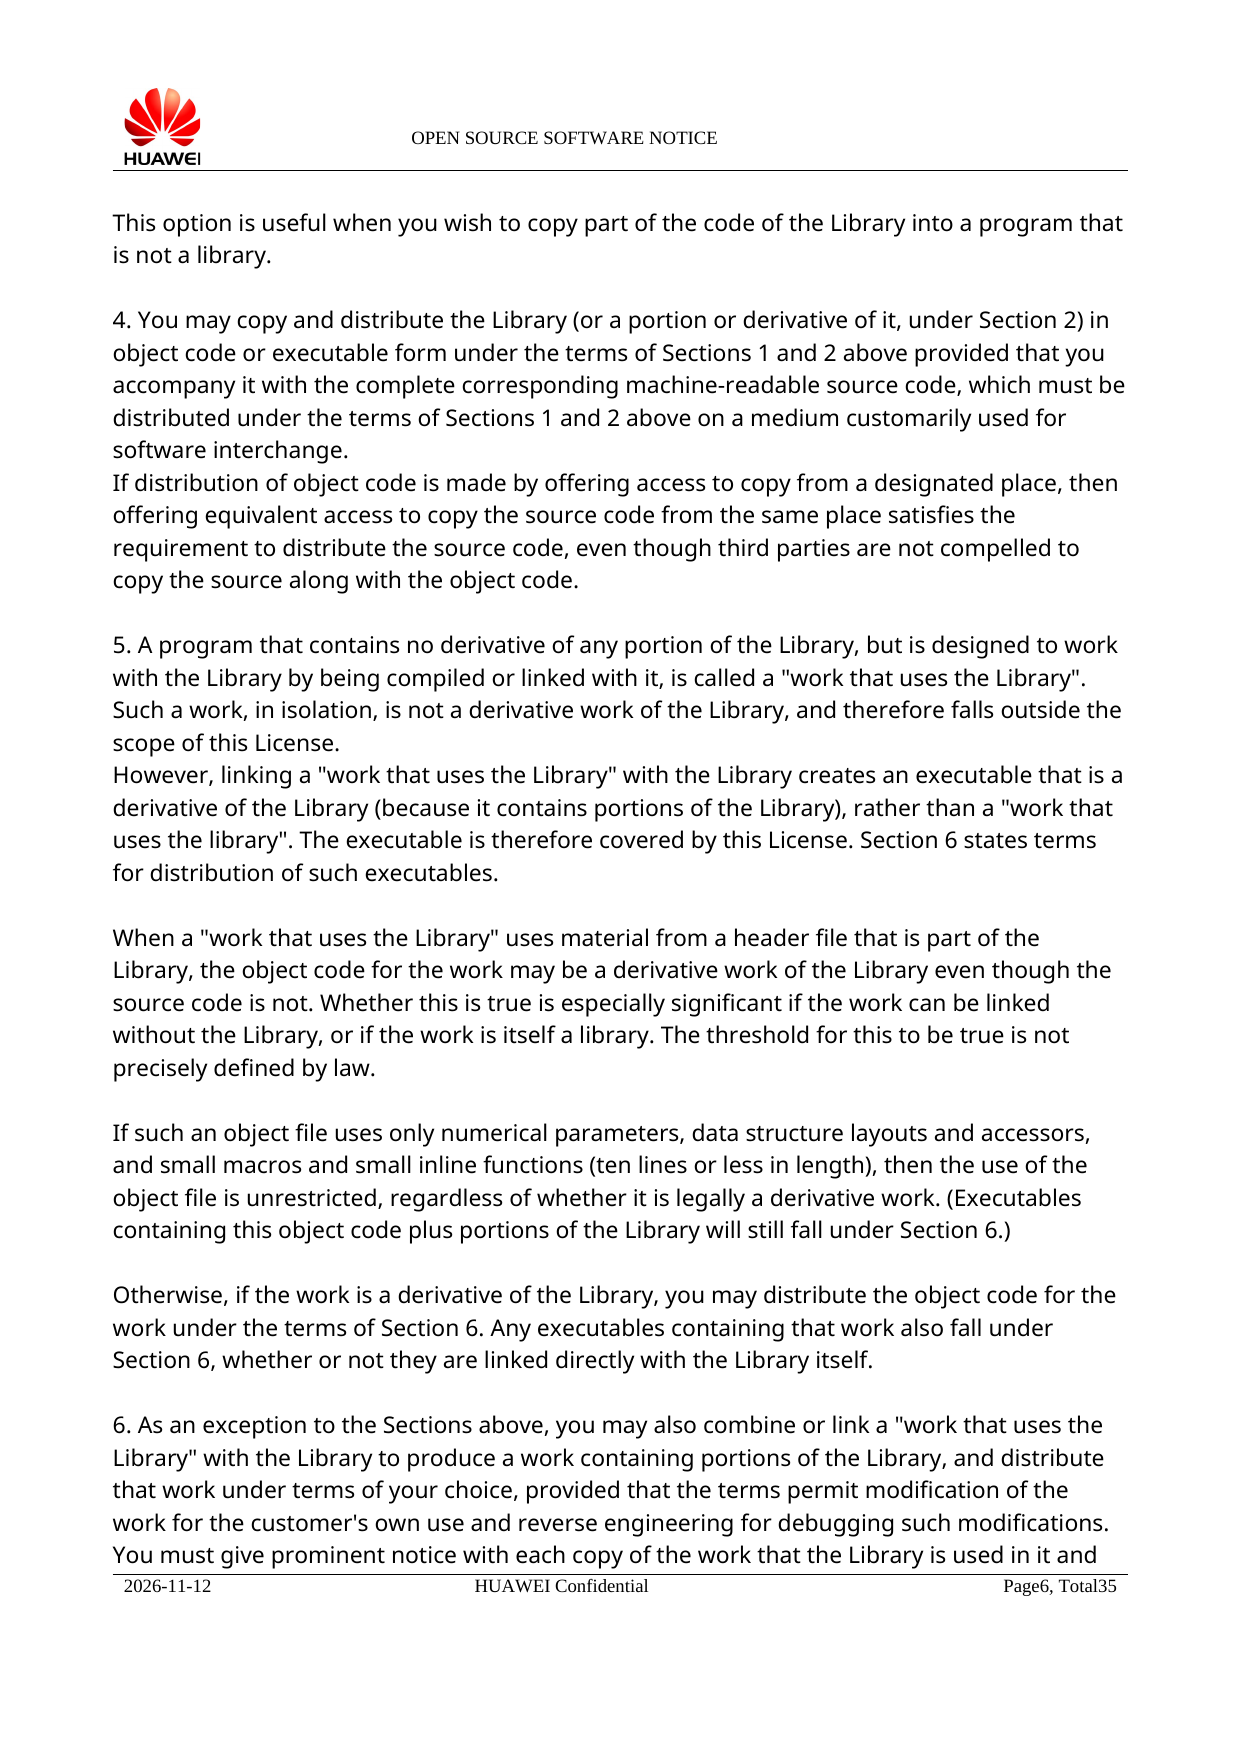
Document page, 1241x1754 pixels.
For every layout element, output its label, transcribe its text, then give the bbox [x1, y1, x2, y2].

text 5. A program that contains no derivative of any portion of the Library, but is designed to work with the Library by being compiled or linked with it, is called a "work that uses the Library". Such a work, in isolation, is not a derivative work of the Library, and therefore falls outside the scope of this License. [112, 629, 1128, 759]
text If such an object file uses only numerical parameters, data structure layouts and accessors, and small macros and small inline functions (ten lines or less in length), then the use of the object file is unrestricted, regardless of whether it is legally a derivative work. (Executables containing this object code plus portions of the Library will still fall under Section 6.) [112, 1116, 1128, 1246]
text This option is useful when you wish to copy part of the code of the Library into a program that is not a library. [112, 206, 1128, 271]
picture [124, 88, 201, 165]
text If distribution of object code is made by offering access to copy from a designated place, then offering equivalent access to copy the source code from the same place satisfies the requirement to distribute the source code, even though third parties are not compelled to copy the source along with the object code. [112, 466, 1128, 596]
text When a "work that uses the Library" uses material from a header file that is part of the Library, the object code for the work may be a derivative work of the Library even though the source code is not. Whether this is true is especially significant if the work can be linked without the Library, or if the work is itself a library. The threshold for this to be true is not precisely defined by law. [112, 921, 1128, 1084]
text 4. You may copy and distribute the Library (or a portion or derivative of it, under Section 2) in object code or executable form under the terms of Sections 1 and 2 above provided that you accompany it with the complete corresponding machine-readable source code, which must be distributed under the terms of Sections 1 and 2 above on a medium customarily used for software interchange. [112, 304, 1128, 466]
text Otherwise, if the work is a derivative of the Library, you may distribute the object code for the work under the terms of Section 6. Any executables containing that work also fall under Section 6, whether or not they are linked directly with the Library itself. [112, 1279, 1128, 1376]
text However, linking a "work that uses the Library" with the Library creates an executable that is a derivative of the Library (because it contains portions of the Library), rather than a "work that uses the library". The executable is therefore covered by this License. Section 6 states terms for distribution of such executables. [112, 759, 1128, 889]
text 6. As an exception to the Sections above, you may also combine or link a "work that uses the Library" with the Library to produce a work containing portions of the Library, and distribute that work under terms of your choice, provided that the terms permit modification of the work for the customer's own use and reverse engineering for debugging such modifications. [112, 1409, 1128, 1539]
